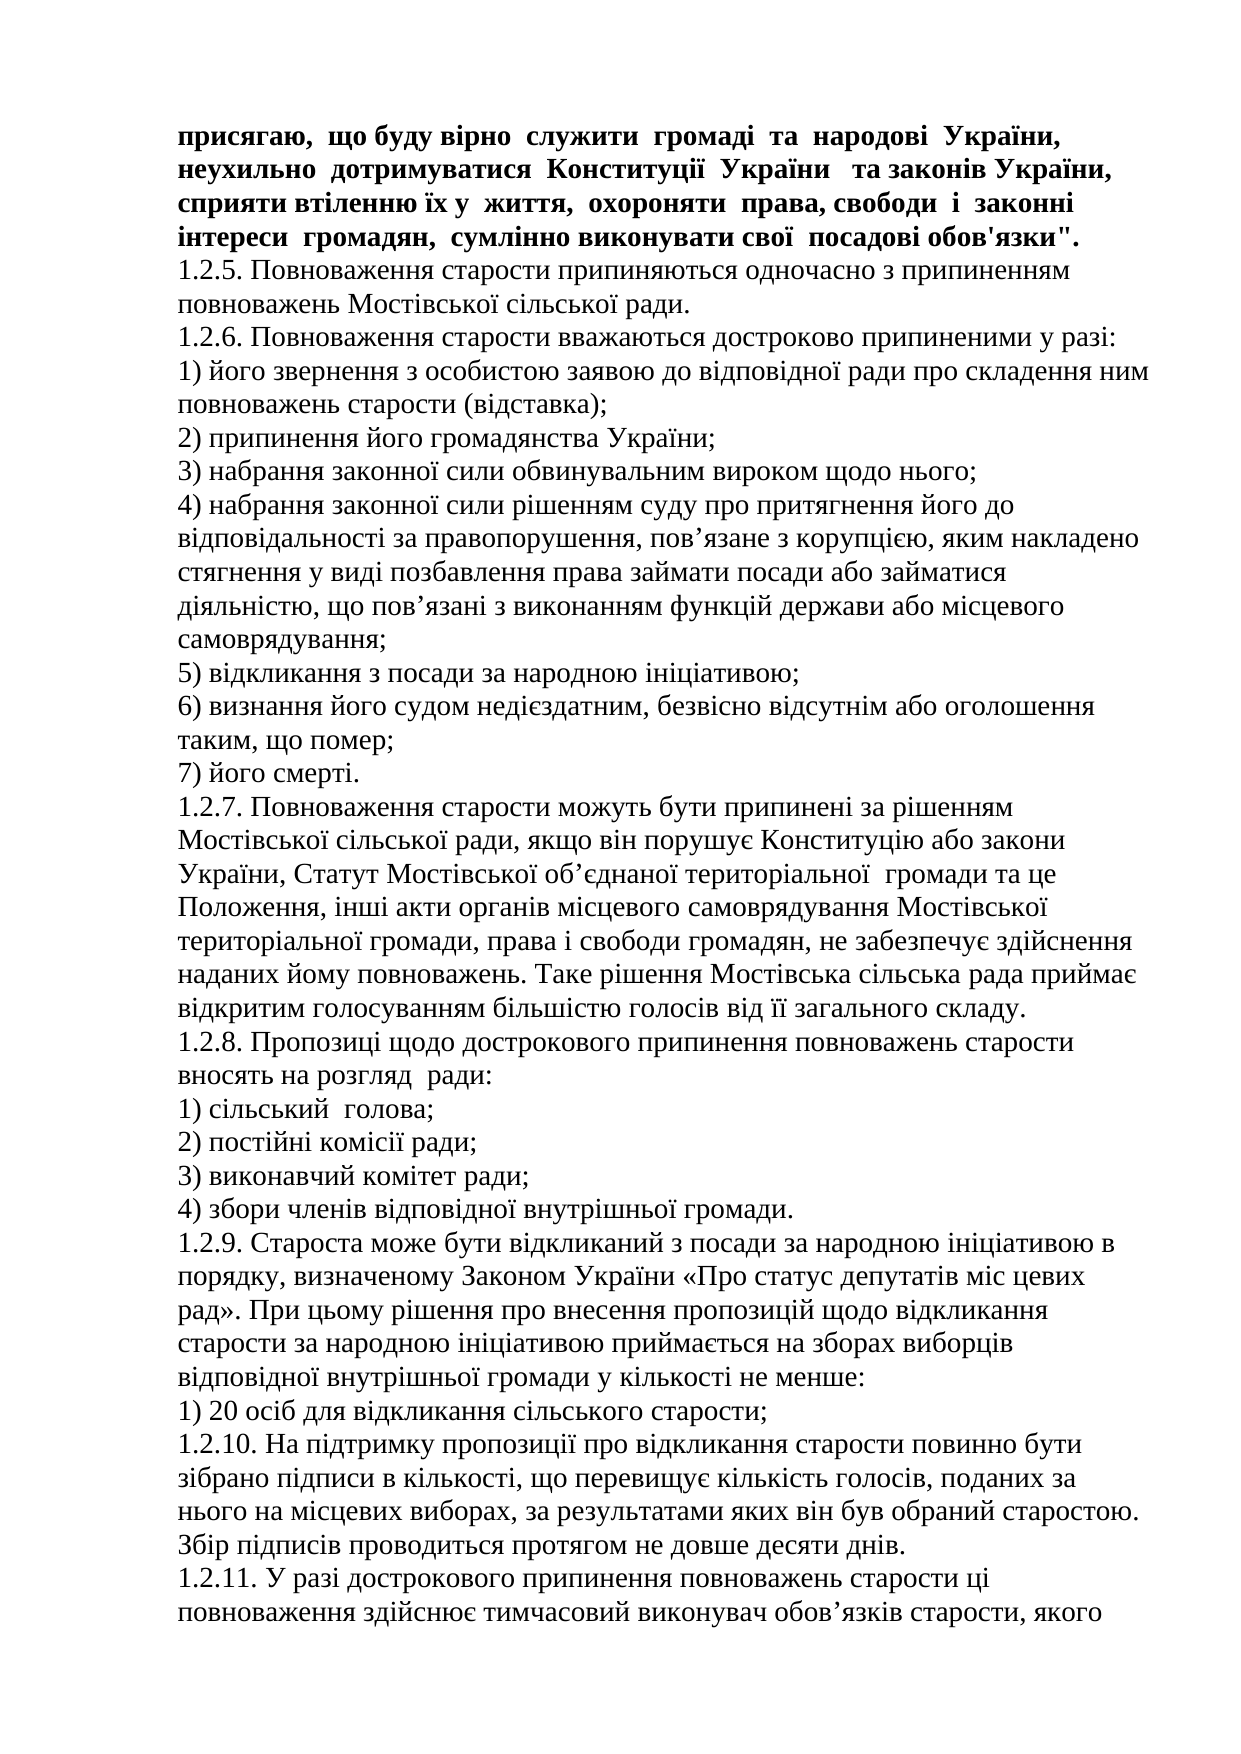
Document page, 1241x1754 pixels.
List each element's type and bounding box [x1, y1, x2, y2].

text [177, 118, 1152, 1627]
